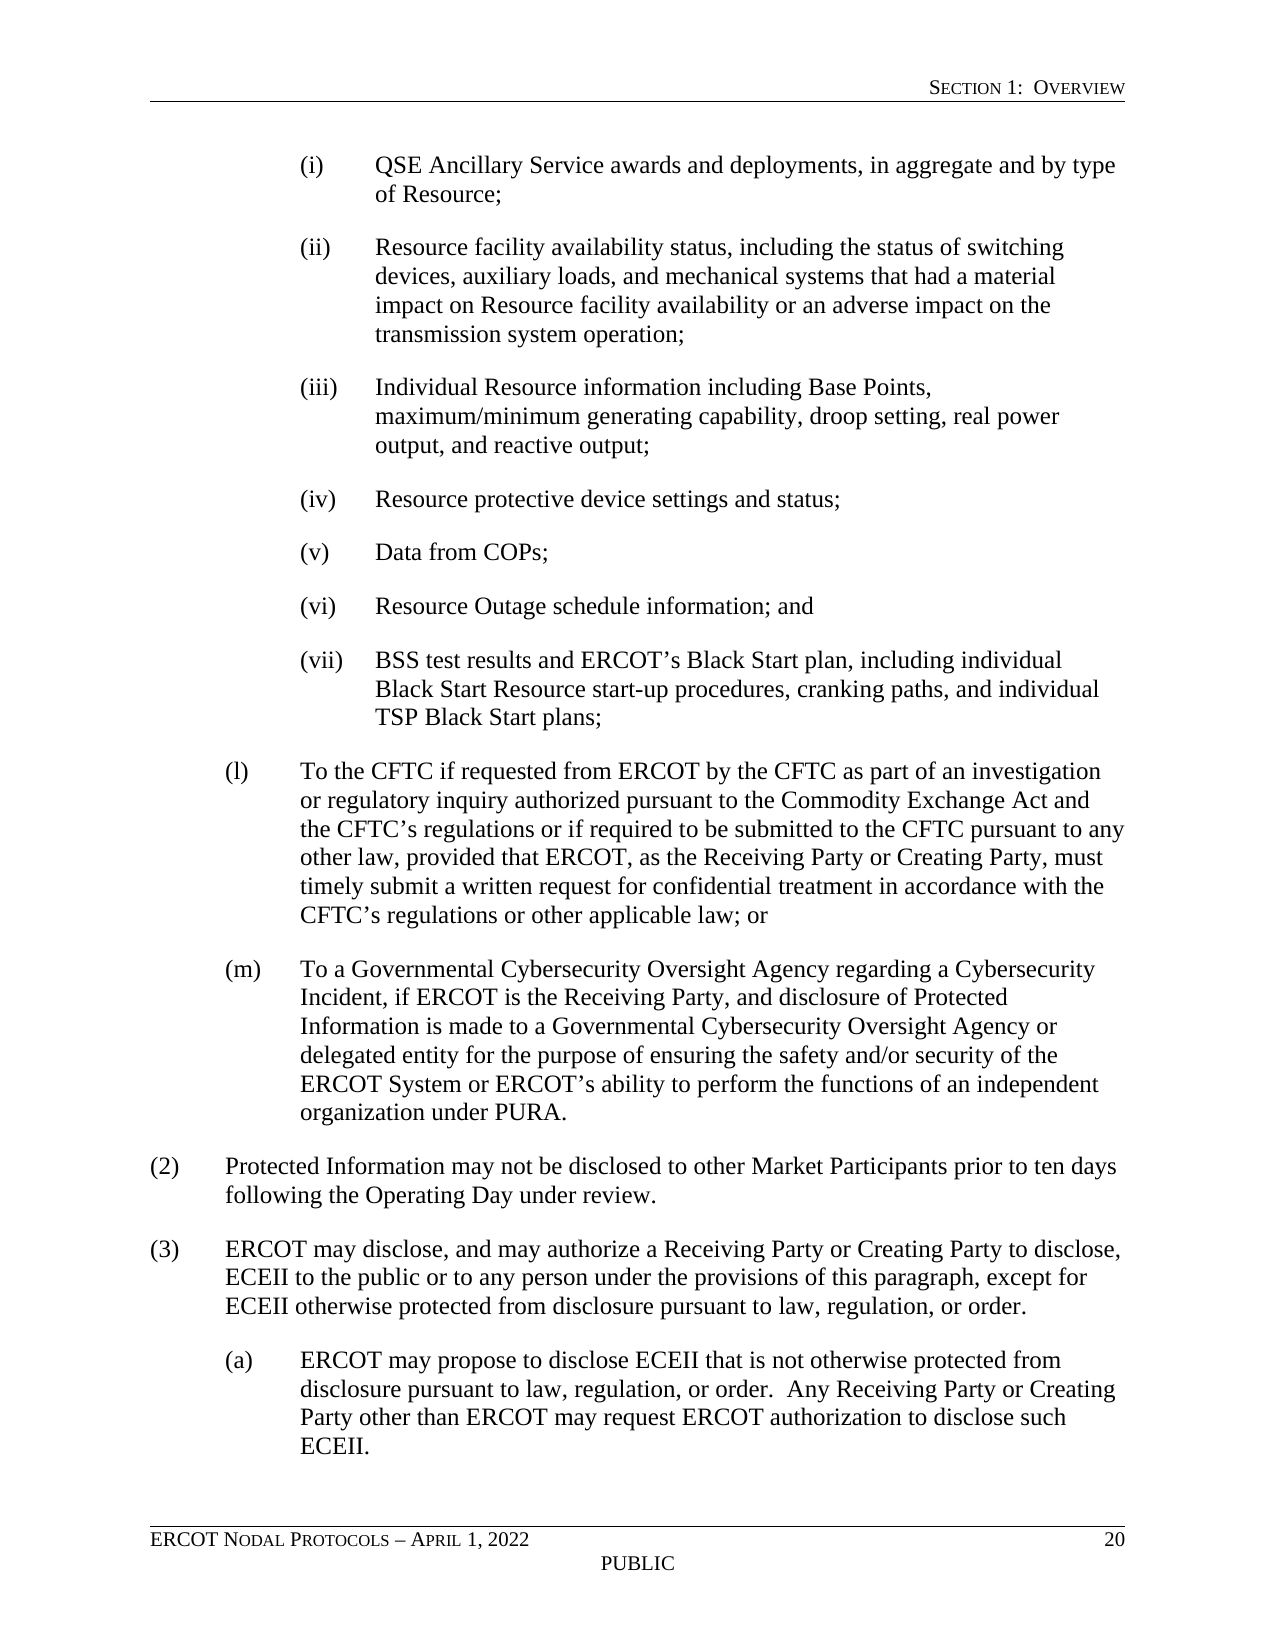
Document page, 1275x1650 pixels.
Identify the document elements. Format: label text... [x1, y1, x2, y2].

list (vi) Resource Outage schedule information; and [300, 591, 1125, 620]
list (m) To a Governmental Cybersecurity Oversight Agency regarding a Cybersecurity Incident, if ERCOT is the Receiving Party, and disclosure of Protected Information is made to a Governmental Cybersecurity Oversight Agency or delegated entity for the purpose of ensuring the safety and/or security of the ERCOT System or ERCOT’s ability to perform the functions of an independent organization under PURA. [225, 954, 1125, 1126]
list (v) Data from COPs; [300, 537, 1125, 566]
text (2) Protected Information may not be disclosed to other Market Participants prior to ten days following the Operating Day under review. [150, 1151, 1125, 1209]
list (i) QSE Ancillary Service awards and deployments, in aggregate and by type of Resource; [300, 150, 1125, 207]
list (l) To the CFTC if requested from ERCOT by the CFTC as part of an investigation or regulatory inquiry authorized pursuant to the Commodity Exchange Act and the CFTC’s regulations or if required to be submitted to the CFTC pursuant to any other law, provided that ERCOT, as the Receiving Party or Creating Party, must timely submit a written request for confidential treatment in accordance with the CFTC’s regulations or other applicable law; or [225, 756, 1125, 929]
list (iii) Individual Resource information including Base Points, maximum/minimum generating capability, droop setting, real power output, and reactive output; [300, 372, 1125, 459]
list (iv) Resource protective device settings and status; [300, 484, 1125, 512]
list (ii) Resource facility availability status, including the status of switching devices, auxiliary loads, and mechanical systems that had a material impact on Resource facility availability or an adverse impact on the transmission system operation; [300, 232, 1125, 347]
list (a) ERCOT may propose to disclose ECEII that is not otherwise protected from disclosure pursuant to law, regulation, or order. Any Receiving Party or Creating Party other than ERCOT may request ERCOT authorization to disclose such ECEII. [225, 1345, 1125, 1460]
text (3) ERCOT may disclose, and may authorize a Receiving Party or Creating Party to disclose, ECEII to the public or to any person under the provisions of this paragraph, except for ECEII otherwise protected from disclosure pursuant to law, regulation, or order. [150, 1234, 1125, 1320]
list (vii) BSS test results and ERCOT’s Black Start plan, including individual Black Start Resource start-up procedures, cranking paths, and individual TSP Black Start plans; [300, 645, 1125, 731]
